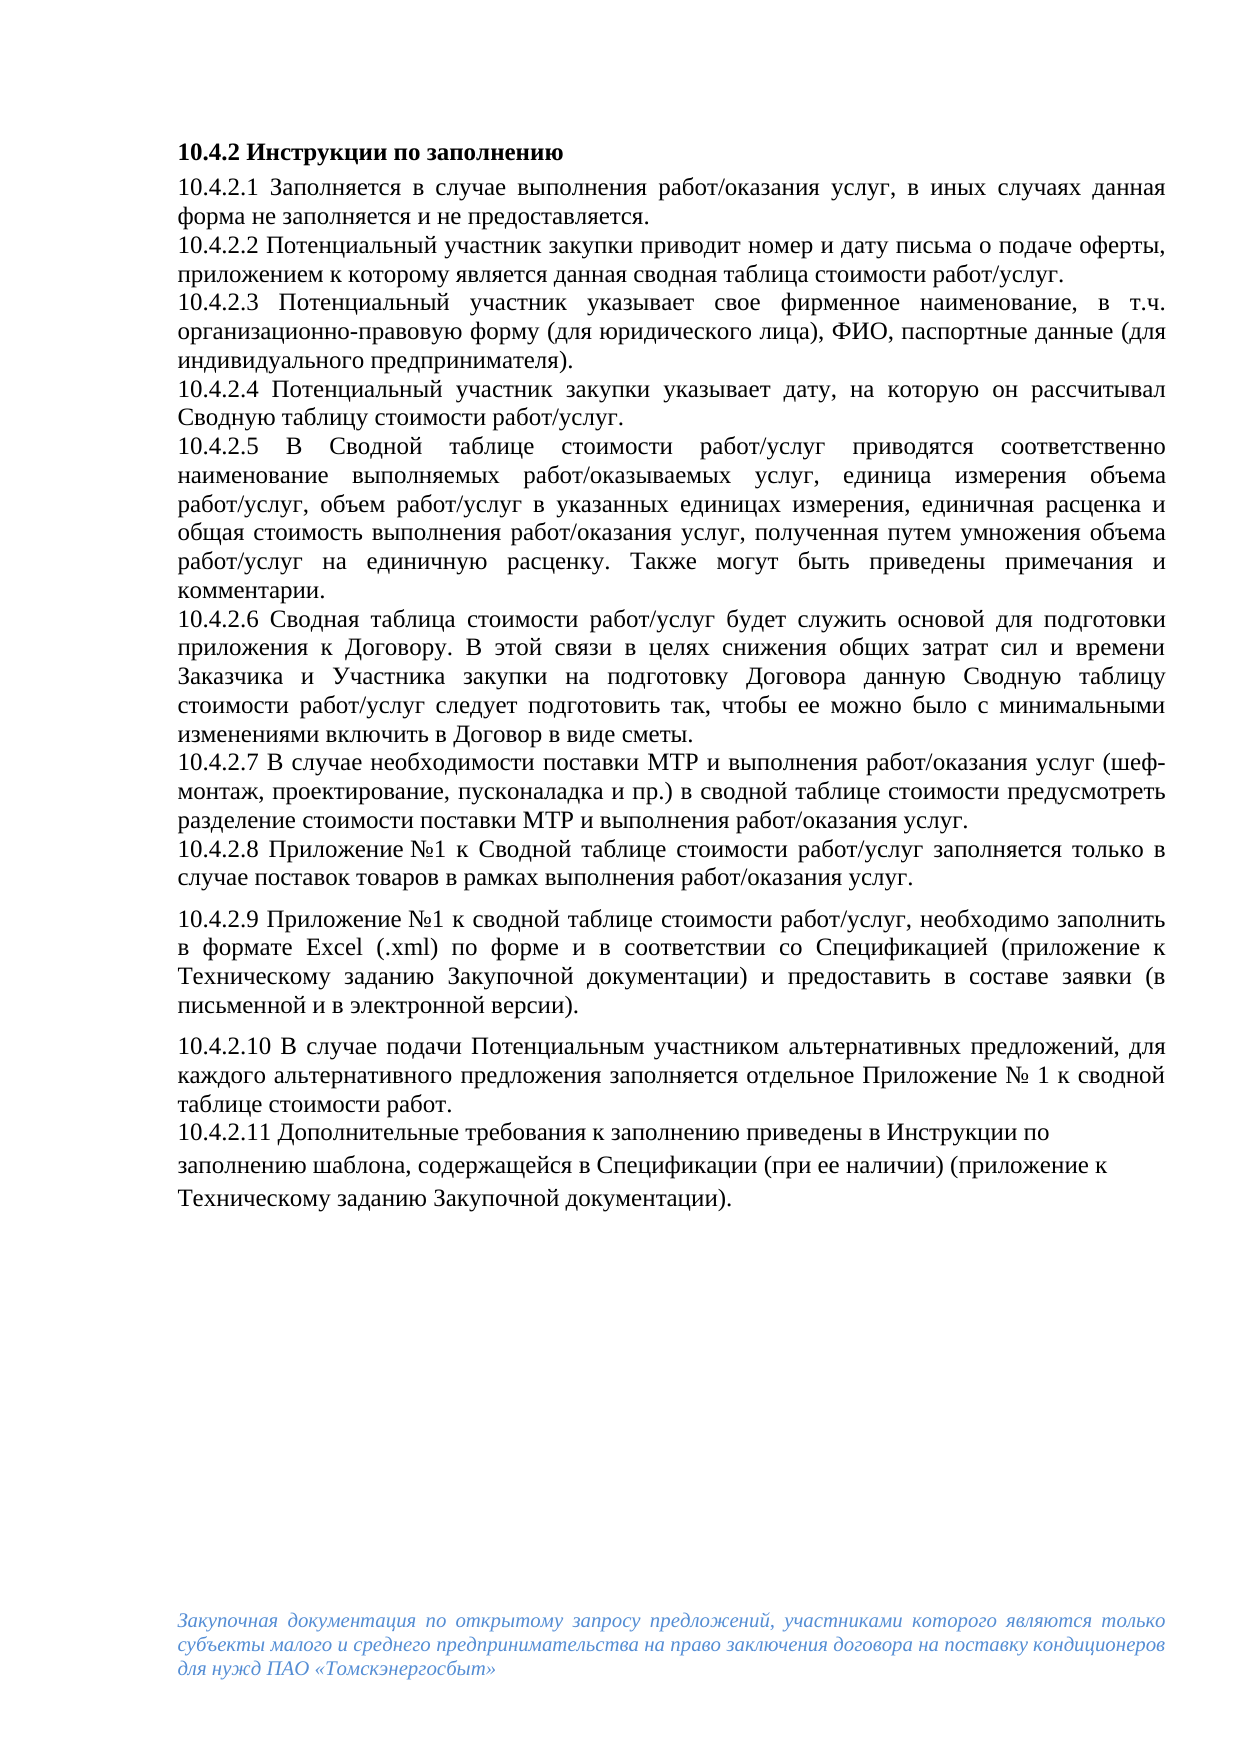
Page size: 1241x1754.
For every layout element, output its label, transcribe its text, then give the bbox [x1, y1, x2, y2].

text 10.4.2.6 Сводная таблица стоимости работ/услуг будет служить основой для подготовки приложения к Договору. В этой связи в целях снижения общих затрат сил и времени Заказчика и Участника закупки на подготовку Договора данную Сводную таблицу стоимости работ/услуг следует подготовить так, чтобы ее можно было с минимальными изменениями включить в Договор в виде сметы. [177, 604, 1167, 747]
text 10.4.2.5 В Сводной таблице стоимости работ/услуг приводятся соответственно наименование выполняемых работ/оказываемых услуг, единица измерения объема работ/услуг, объем работ/услуг в указанных единицах измерения, единичная расценка и общая стоимость выполнения работ/оказания услуг, полученная путем умножения объема работ/услуг на единичную расценку. Также могут быть приведены примечания и комментарии. [177, 431, 1167, 604]
text 10.4.2.11 Дополнительные требования к заполнению приведены в Инструкции по заполнению шаблона, содержащейся в Спецификации (при ее наличии) (приложение к Техническому заданию Закупочной документации). [177, 1117, 1167, 1212]
text 10.4.2.4 Потенциальный участник закупки указывает дату, на которую он рассчитывал Сводную таблицу стоимости работ/услуг. [177, 374, 1167, 431]
text 10.4.2.3 Потенциальный участник указывает свое фирменное наименование, в т.ч. организационно-правовую форму (для юридического лица), ФИО, паспортные данные (для индивидуального предпринимателя). [177, 287, 1167, 374]
text 10.4.2.9 Приложение №1 к сводной таблице стоимости работ/услуг, необходимо заполнить в формате Excel (.xml) по форме и в соответствии со Спецификацией (приложение к Техническому заданию Закупочной документации) и предоставить в составе заявки (в письменной и в электронной версии). [177, 904, 1167, 1019]
text 10.4.2.7 В случае необходимости поставки МТР и выполнения работ/оказания услуг (шеф-монтаж, проектирование, пусконаладка и пр.) в сводной таблице стоимости предусмотреть разделение стоимости поставки МТР и выполнения работ/оказания услуг. [177, 747, 1167, 834]
text 10.4.2.8 Приложение №1 к Сводной таблице стоимости работ/услуг заполняется только в случае поставок товаров в рамках выполнения работ/оказания услуг. [177, 834, 1167, 891]
text 10.4.2.2 Потенциальный участник закупки приводит номер и дату письма о подаче оферты, приложением к которому является данная сводная таблица стоимости работ/услуг. [177, 230, 1167, 287]
text 10.4.2.1 Заполняется в случае выполнения работ/оказания услуг, в иных случаях данная форма не заполняется и не предоставляется. [177, 172, 1167, 230]
text 10.4.2.10 В случае подачи Потенциальным участником альтернативных предложений, для каждого альтернативного предложения заполняется отдельное Приложение № 1 к сводной таблице стоимости работ. [177, 1031, 1167, 1117]
text 10.4.2 Инструкции по заполнению [177, 137, 1167, 166]
